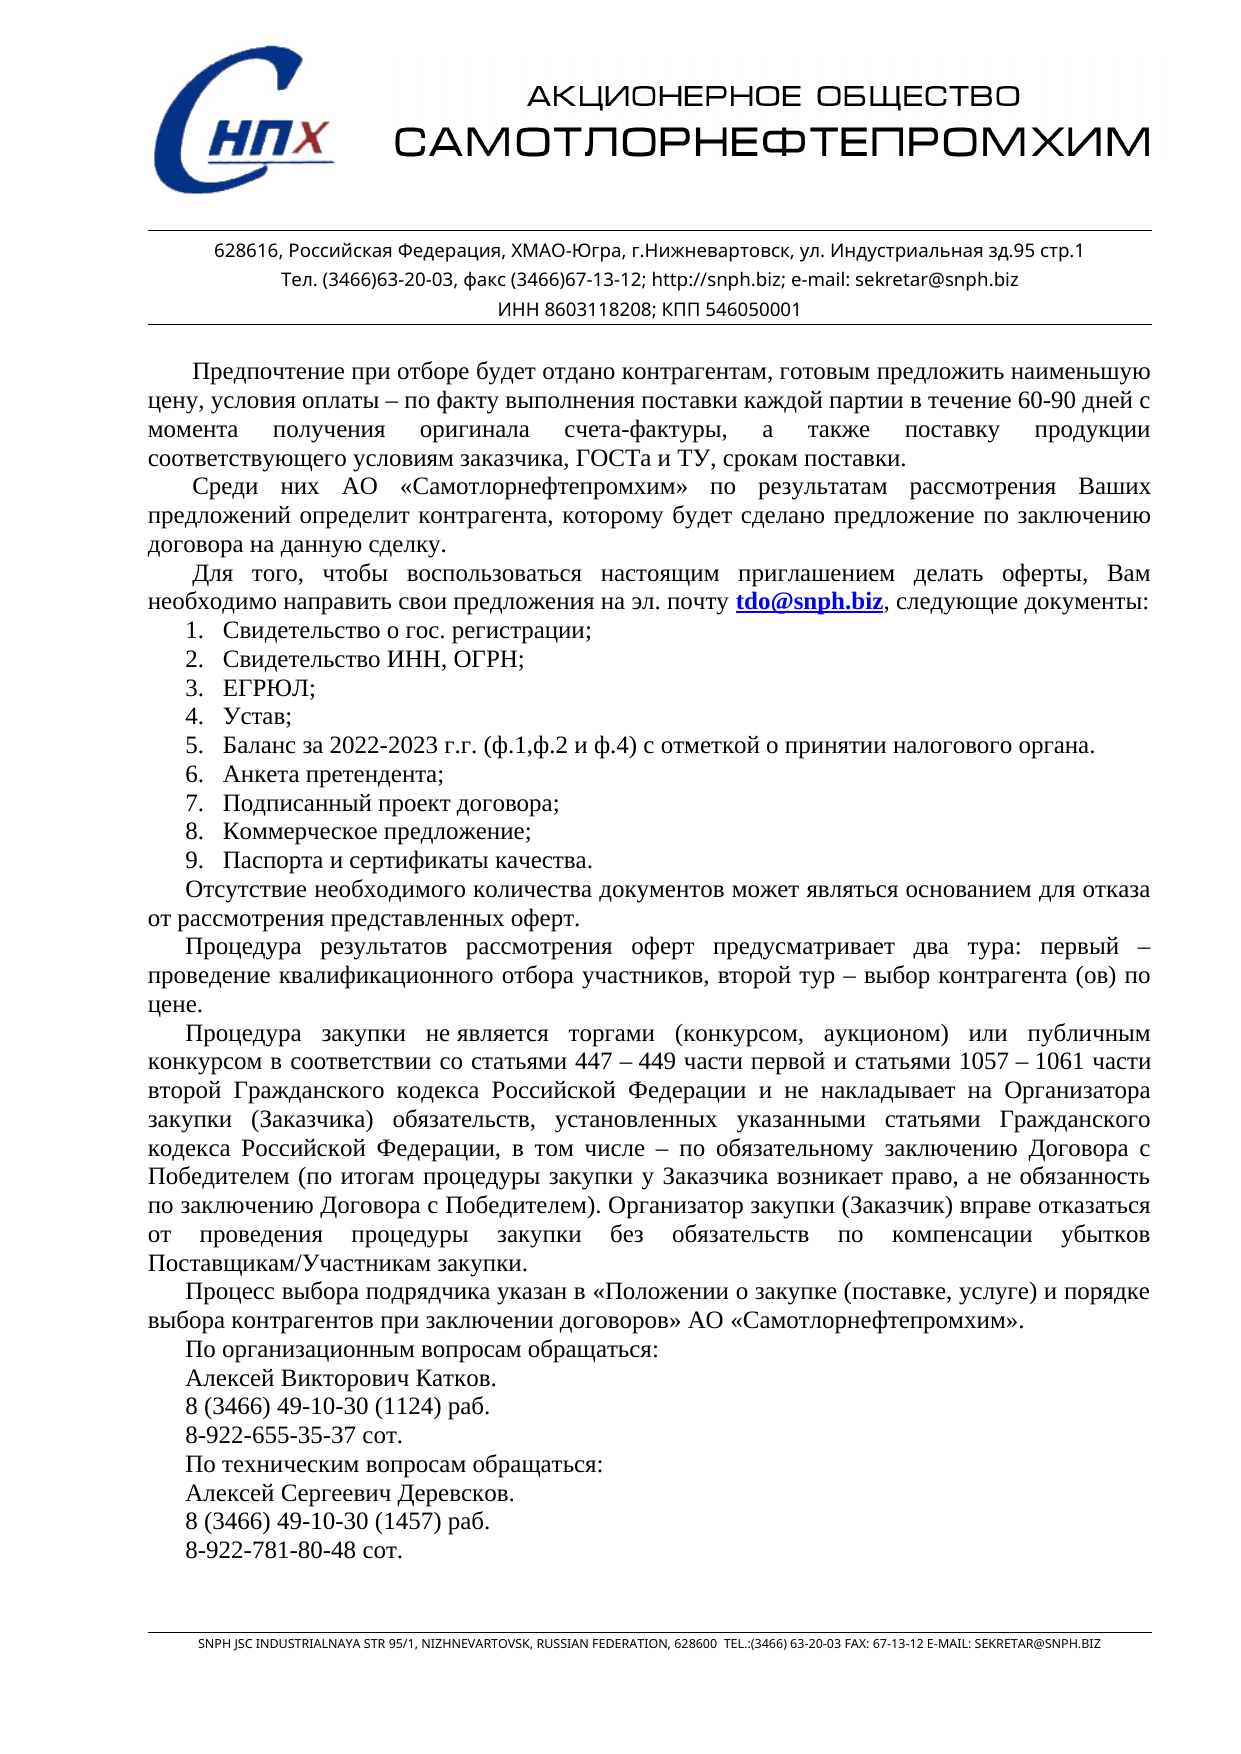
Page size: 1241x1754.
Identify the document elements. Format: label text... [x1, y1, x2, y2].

text 8 (3466) 49-10-30 (1457) раб. [148, 1506, 1152, 1535]
text По организационным вопросам обращаться: [148, 1334, 1152, 1363]
picture [152, 45, 337, 196]
text 8-922-655-35-37 сот. [148, 1420, 1152, 1449]
text Процедура результатов рассмотрения оферт предусматривает два тура: первый – проведение квалификационного отбора участников, второй тур – выбор контрагента (ов) по цене. [148, 931, 1152, 1018]
list Коммерческое предложение; [185, 816, 1152, 845]
list Анкета претендента; [185, 759, 1152, 788]
text По техническим вопросам обращаться: [148, 1449, 1152, 1478]
text 8-922-781-80-48 сот. [148, 1535, 1152, 1564]
text Для того, чтобы воспользоваться настоящим приглашением делать оферты, Вам необходимо направить свои предложения на эл. почту tdo@snph.biz, следующие документы: [148, 558, 1152, 615]
picture [387, 54, 1167, 165]
list Баланс за 2022-2023 г.г. (ф.1,ф.2 и ф.4) с отметкой о принятии налогового органа. [185, 730, 1152, 759]
text Среди них АО «Самотлорнефтепромхим» по результатам рассмотрения Ваших предложений определит контрагента, которому будет сделано предложение по заключению договора на данную сделку. [148, 471, 1152, 558]
list Паспорта и сертификаты качества. [185, 845, 1152, 874]
list Устав; [185, 701, 1152, 730]
text Алексей Сергеевич Деревсков. [148, 1478, 1152, 1506]
text Алексей Викторович Катков. [148, 1363, 1152, 1391]
list Подписанный проект договора; [185, 788, 1152, 816]
list Свидетельство о гос. регистрации; [185, 615, 1152, 644]
text Предпочтение при отборе будет отдано контрагентам, готовым предложить наименьшую цену, условия оплаты – по факту выполнения поставки каждой партии в течение 60-90 дней с момента получения оригинала счета-фактуры, а также поставку продукции соответствующего условиям заказчика, ГОСТа и ТУ, срокам поставки. [148, 356, 1152, 471]
text Отсутствие необходимого количества документов может являться основанием для отказа от рассмотрения представленных оферт. [148, 874, 1152, 931]
list Свидетельство ИНН, ОГРН; [185, 644, 1152, 673]
text Процесс выбора подрядчика указан в «Положении о закупке (поставке, услуге) и порядке выбора контрагентов при заключении договоров» АО «Самотлорнефтепромхим». [148, 1276, 1152, 1334]
list ЕГРЮЛ; [185, 673, 1152, 701]
text 8 (3466) 49-10-30 (1124) раб. [148, 1391, 1152, 1420]
text Процедура закупки не является торгами (конкурсом, аукционом) или публичным конкурсом в соответствии со статьями 447 – 449 части первой и статьями 1057 – 1061 части второй Гражданского кодекса Российской Федерации и не накладывает на Организатора закупки (Заказчика) обязательств, установленных указанными статьями Гражданского кодекса Российской Федерации, в том числе – по обязательному заключению Договора с Победителем (по итогам процедуры закупки у Заказчика возникает право, а не обязанность по заключению Договора с Победителем). Организатор закупки (Заказчик) вправе отказаться от проведения процедуры закупки без обязательств по компенсации убытков Поставщикам/Участникам закупки. [148, 1018, 1152, 1276]
